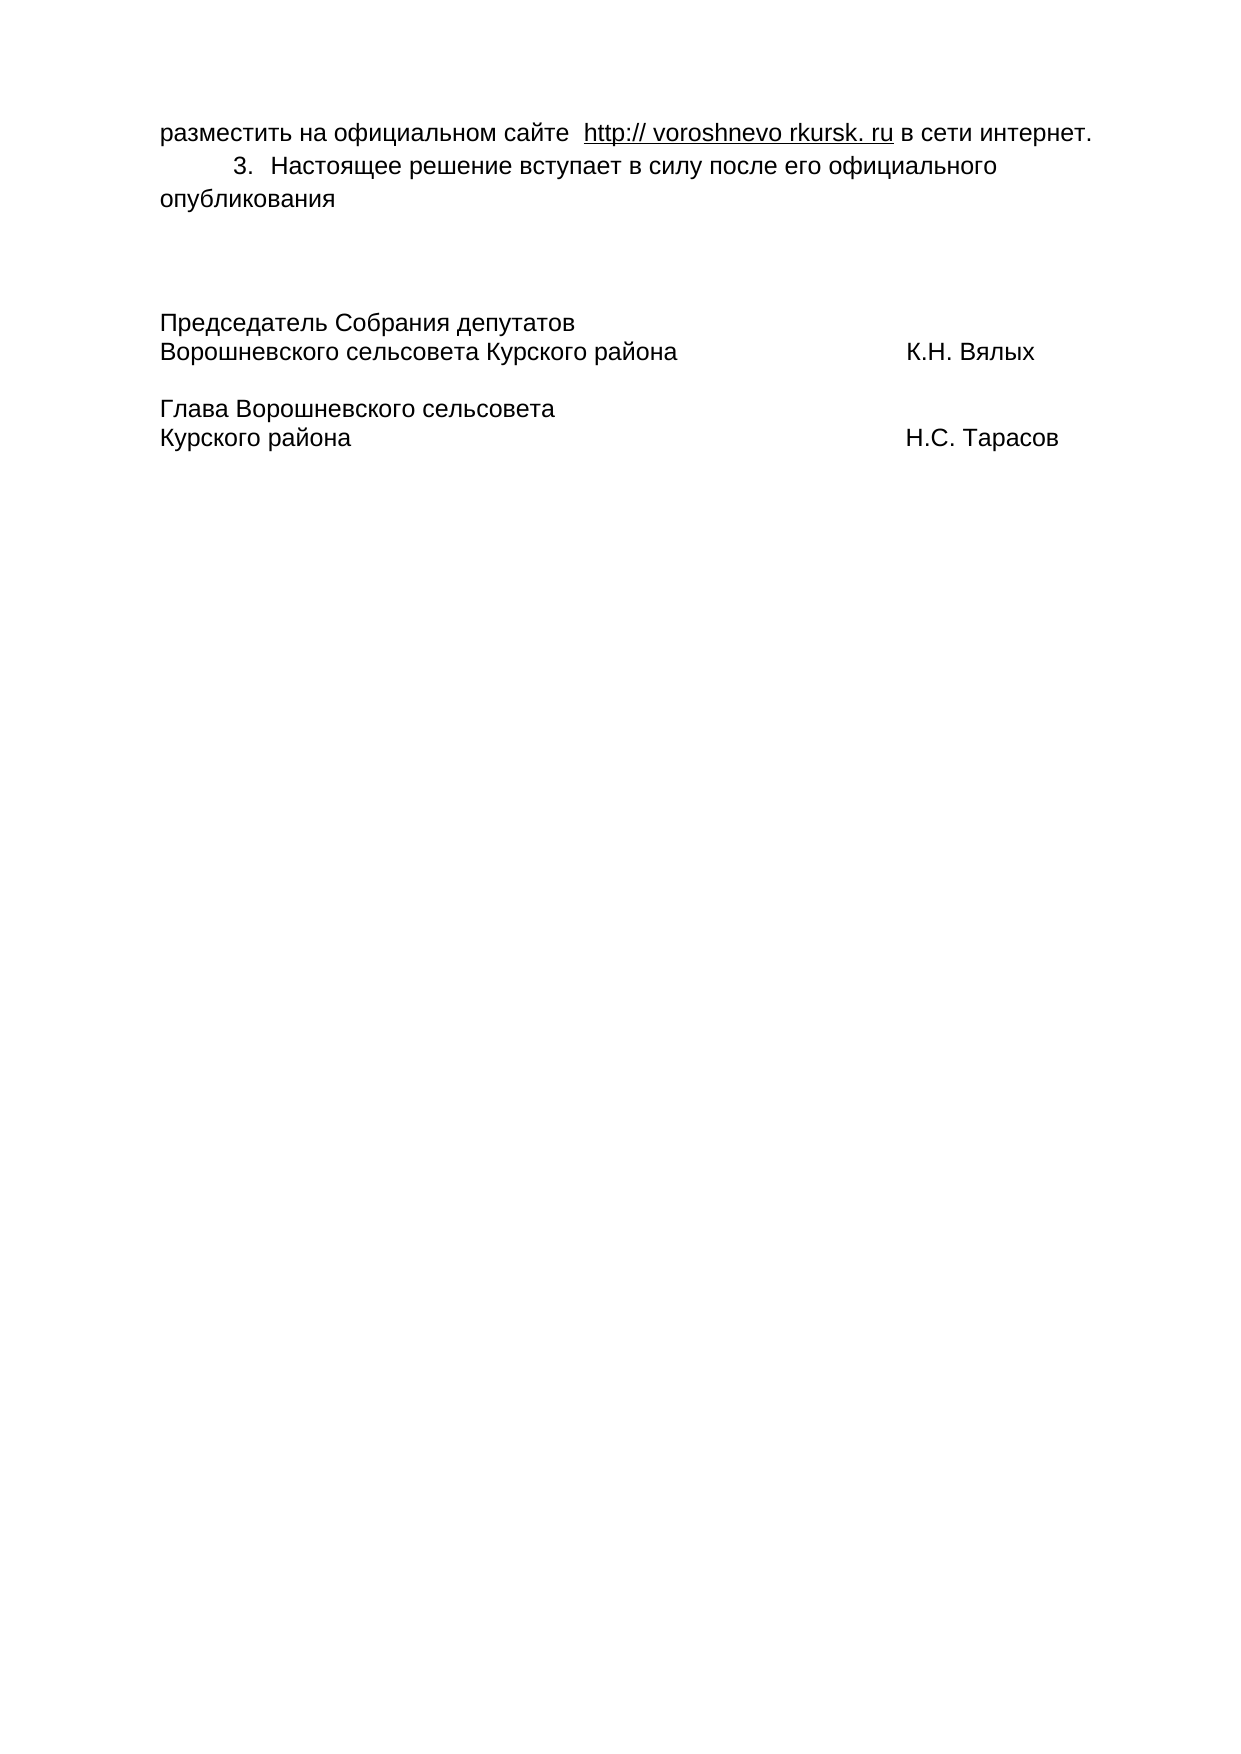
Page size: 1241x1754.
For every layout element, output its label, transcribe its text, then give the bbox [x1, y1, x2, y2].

text Глава Ворошневского сельсовета [159, 394, 1110, 423]
text разместить на официальном сайте http:// voroshnevo rkursk. ru в сети интернет. [159, 118, 1110, 147]
text Председатель Собрания депутатов [159, 308, 1110, 336]
text Курского района Н.С. Тарасов [159, 423, 1110, 451]
text опубликования [159, 184, 1110, 213]
text Ворошневского сельсовета Курского района К.Н. Вялых [159, 336, 1110, 365]
list Настоящее решение вступает в силу после его официального [233, 151, 1110, 180]
